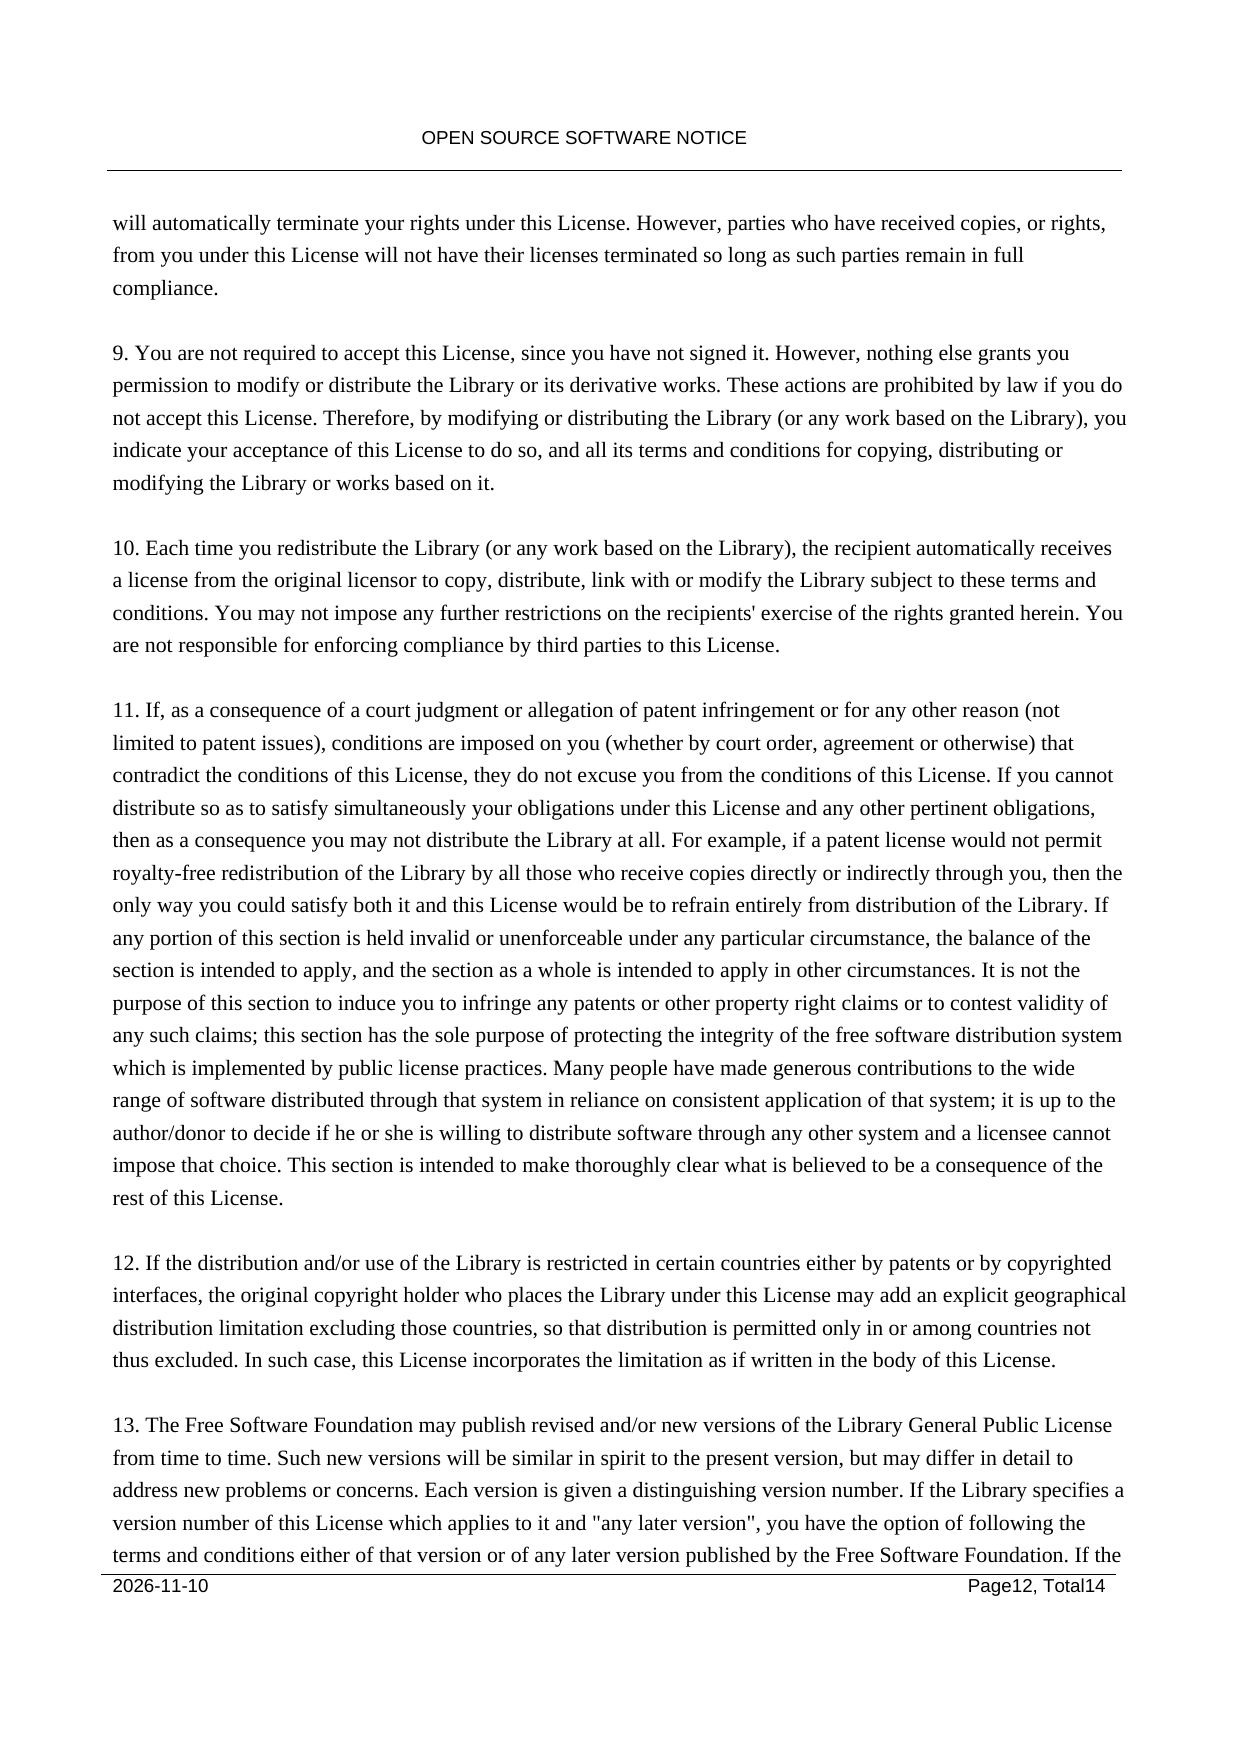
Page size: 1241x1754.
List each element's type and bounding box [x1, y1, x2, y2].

text [112, 206, 1128, 1571]
